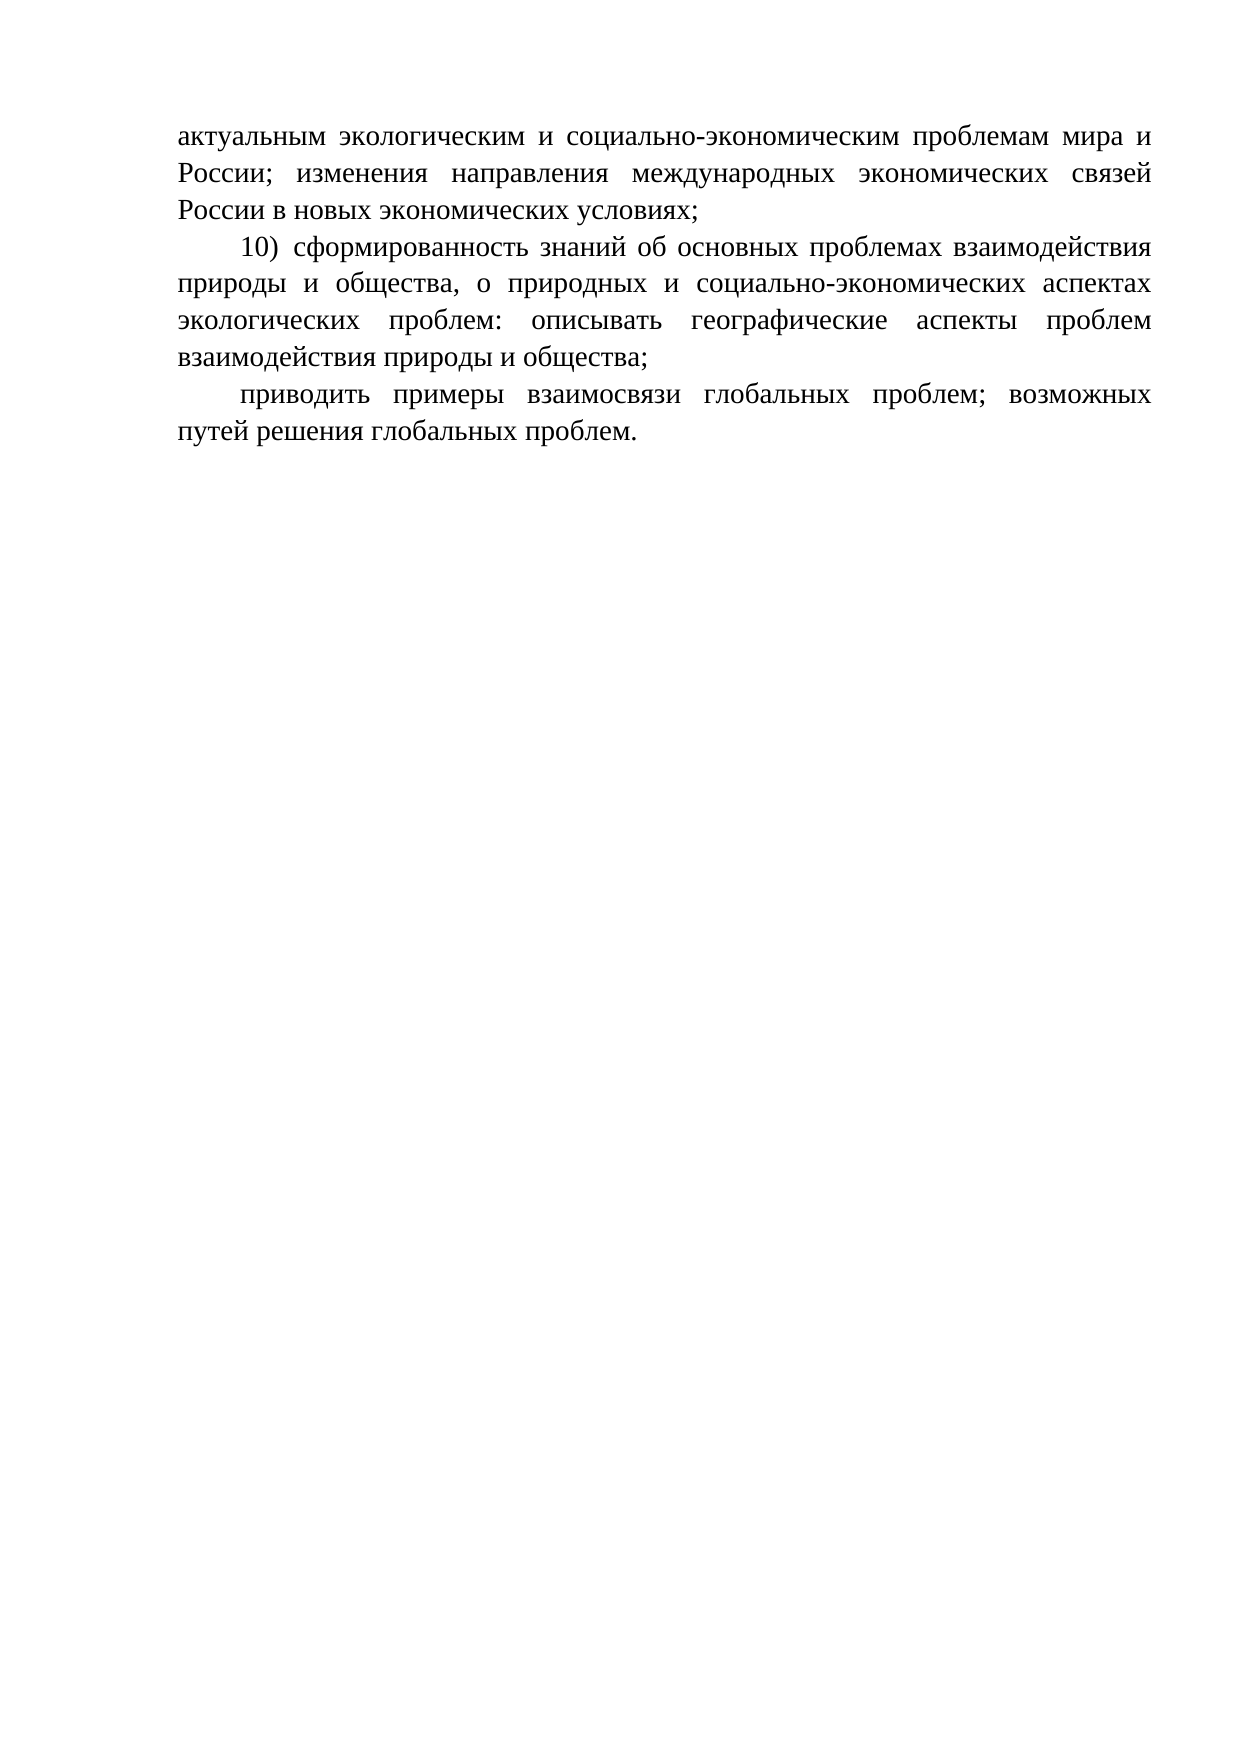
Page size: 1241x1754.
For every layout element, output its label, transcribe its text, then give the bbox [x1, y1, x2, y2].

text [177, 118, 1152, 225]
text приводить примеры взаимосвязи глобальных проблем; возможных путей решения глобальных проблем. [177, 376, 1152, 447]
text 10) сформированность знаний об основных проблемах взаимодействия природы и общества, о природных и социально-экономических аспектах экологических проблем: описывать географические аспекты проблем взаимодействия природы и общества; [177, 229, 1152, 373]
